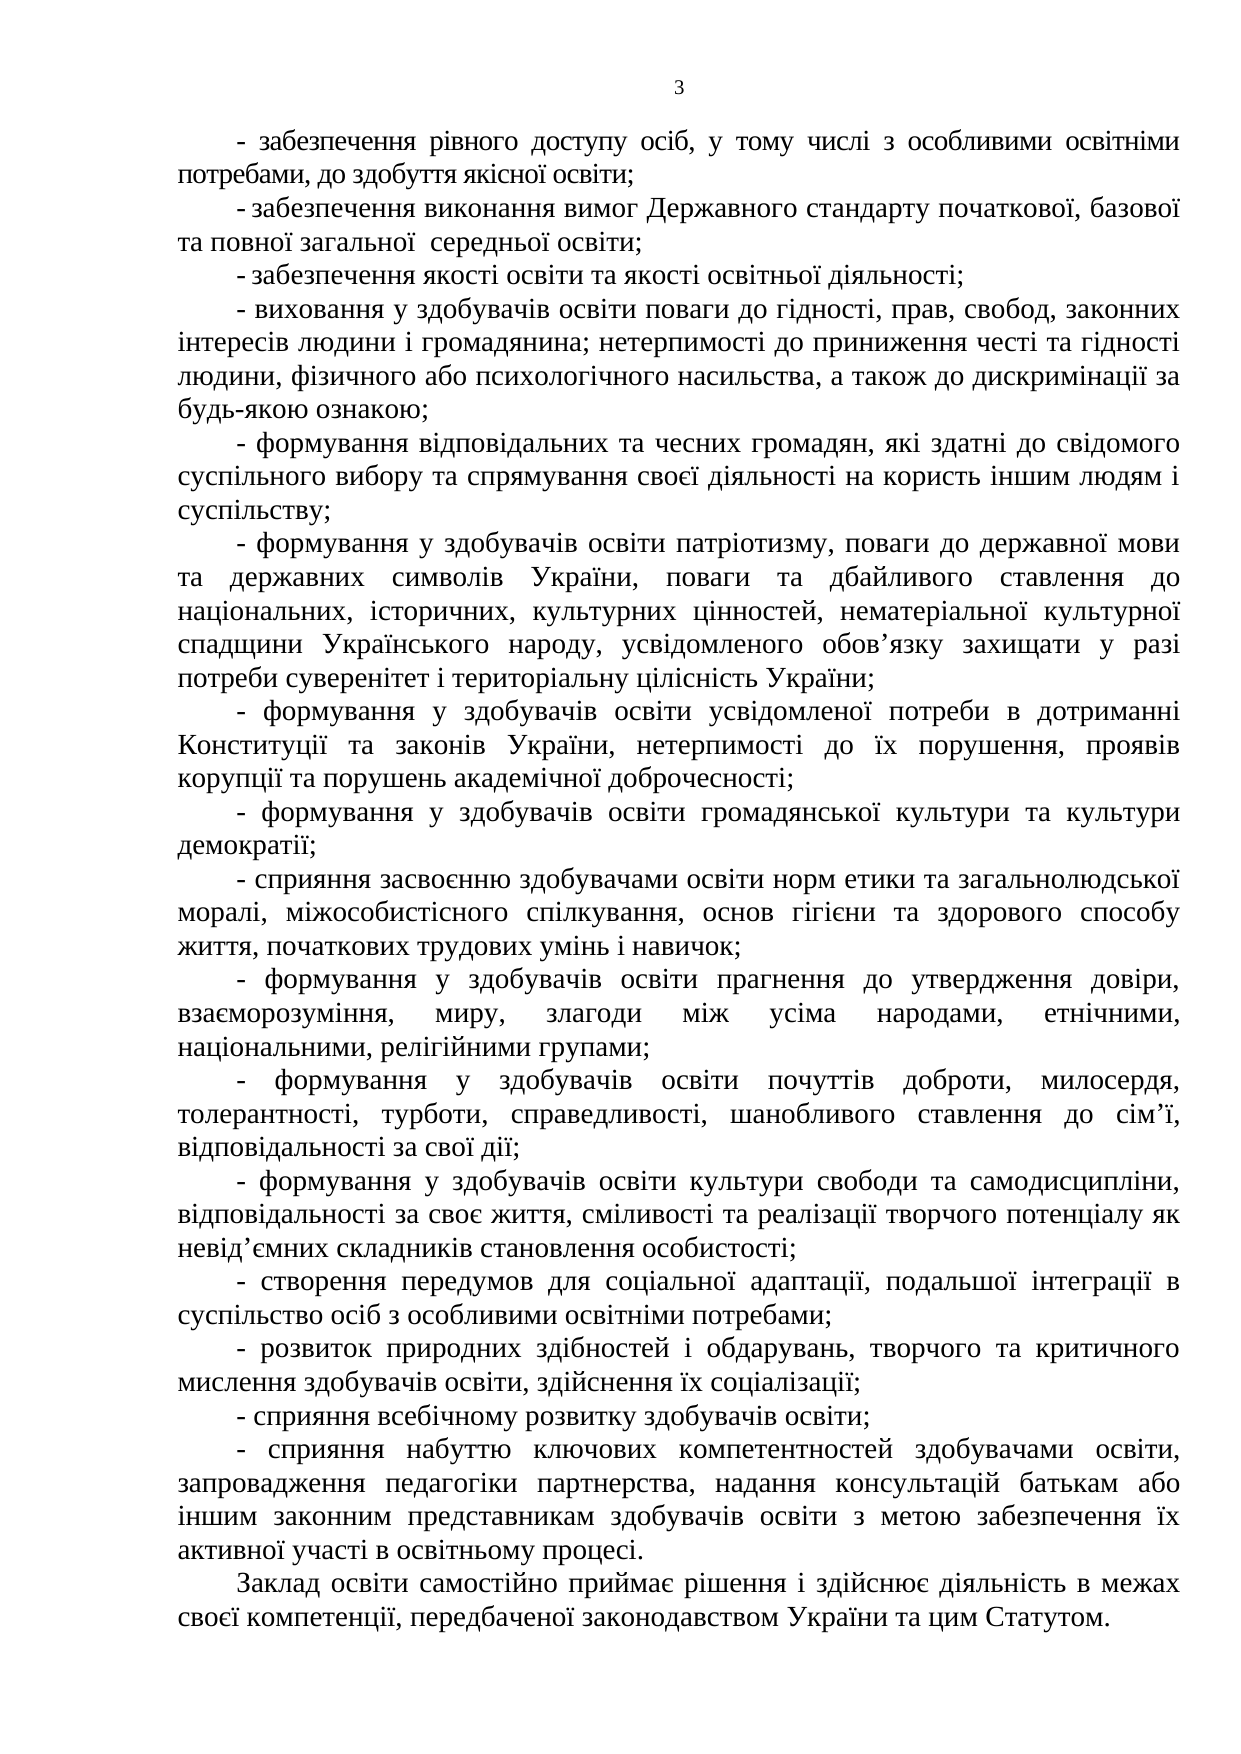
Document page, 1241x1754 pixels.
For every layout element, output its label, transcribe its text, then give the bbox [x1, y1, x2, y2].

text - створення передумов для соціальної адаптації, подальшої інтеграції в суспільство осіб з особливими освітніми потребами; [177, 1263, 1181, 1331]
text - формування у здобувачів освіти громадянської культури та культури демократії; [177, 794, 1181, 861]
text - формування у здобувачів освіти прагнення до утвердження довіри, взаєморозуміння, миру, злагоди між усіма народами, етнічними, національними, релігійними групами; [177, 962, 1181, 1062]
text - сприяння набуттю ключових компетентностей здобувачами освіти, запровадження педагогіки партнерства, надання консультацій батькам або іншим законним представникам здобувачів освіти з метою забезпечення їх активної участі в освітньому процесі. [177, 1431, 1181, 1565]
text - забезпечення рівного доступу осіб, у тому числі з особливими освітніми потребами, до здобуття якісної освіти; [177, 123, 1181, 190]
text - формування відповідальних та чесних громадян, які здатні до свідомого суспільного вибору та спрямування своєї діяльності на користь іншим людям і суспільству; [177, 425, 1181, 526]
text - виховання у здобувачів освіти поваги до гідності, прав, свобод, законних інтересів людини і громадянина; нетерпимості до приниження честі та гідності людини, фізичного або психологічного насильства, а також до дискримінації за будь-якою ознакою; [177, 291, 1181, 425]
text - формування у здобувачів освіти усвідомленої потреби в дотриманні Конституції та законів України, нетерпимості до їх порушення, проявів корупції та порушень академічної доброчесності; [177, 693, 1181, 794]
list забезпечення якості освіти та якості освітньої діяльності; [177, 257, 1181, 291]
text - сприяння засвоєнню здобувачами освіти норм етики та загальнолюдської моралі, міжособистісного спілкування, основ гігієни та здорового способу життя, початкових трудових умінь і навичок; [177, 861, 1181, 962]
text - розвиток природних здібностей і обдарувань, творчого та критичного мислення здобувачів освіти, здійснення їх соціалізації; [177, 1331, 1181, 1398]
text Заклад освіти самостійно приймає рішення i здійснює діяльність в межах своєї компетенції, передбаченої законодавством України та цим Статутом. [177, 1565, 1181, 1632]
text - формування у здобувачів освіти почуттів доброти, милосердя, толерантності, турботи, справедливості, шанобливого ставлення до сім’ї, відповідальності за свої дії; [177, 1062, 1181, 1163]
text - формування у здобувачів освіти патріотизму, поваги до державної мови та державних символів України, поваги та дбайливого ставлення до національних, історичних, культурних цінностей, нематеріальної культурної спадщини Українського народу, усвідомленого обов’язку захищати у разі потреби суверенітет і територіальну цілісність України; [177, 526, 1181, 693]
text - формування у здобувачів освіти культури свободи та самодисципліни, відповідальності за своє життя, сміливості та реалізації творчого потенціалу як невід’ємних складників становлення особистості; [177, 1163, 1181, 1263]
list забезпечення виконання вимог Державного стандарту початкової, базової та повної загальної середньої освіти; [177, 190, 1181, 257]
text - сприяння всебічному розвитку здобувачів освіти; [177, 1398, 1181, 1431]
